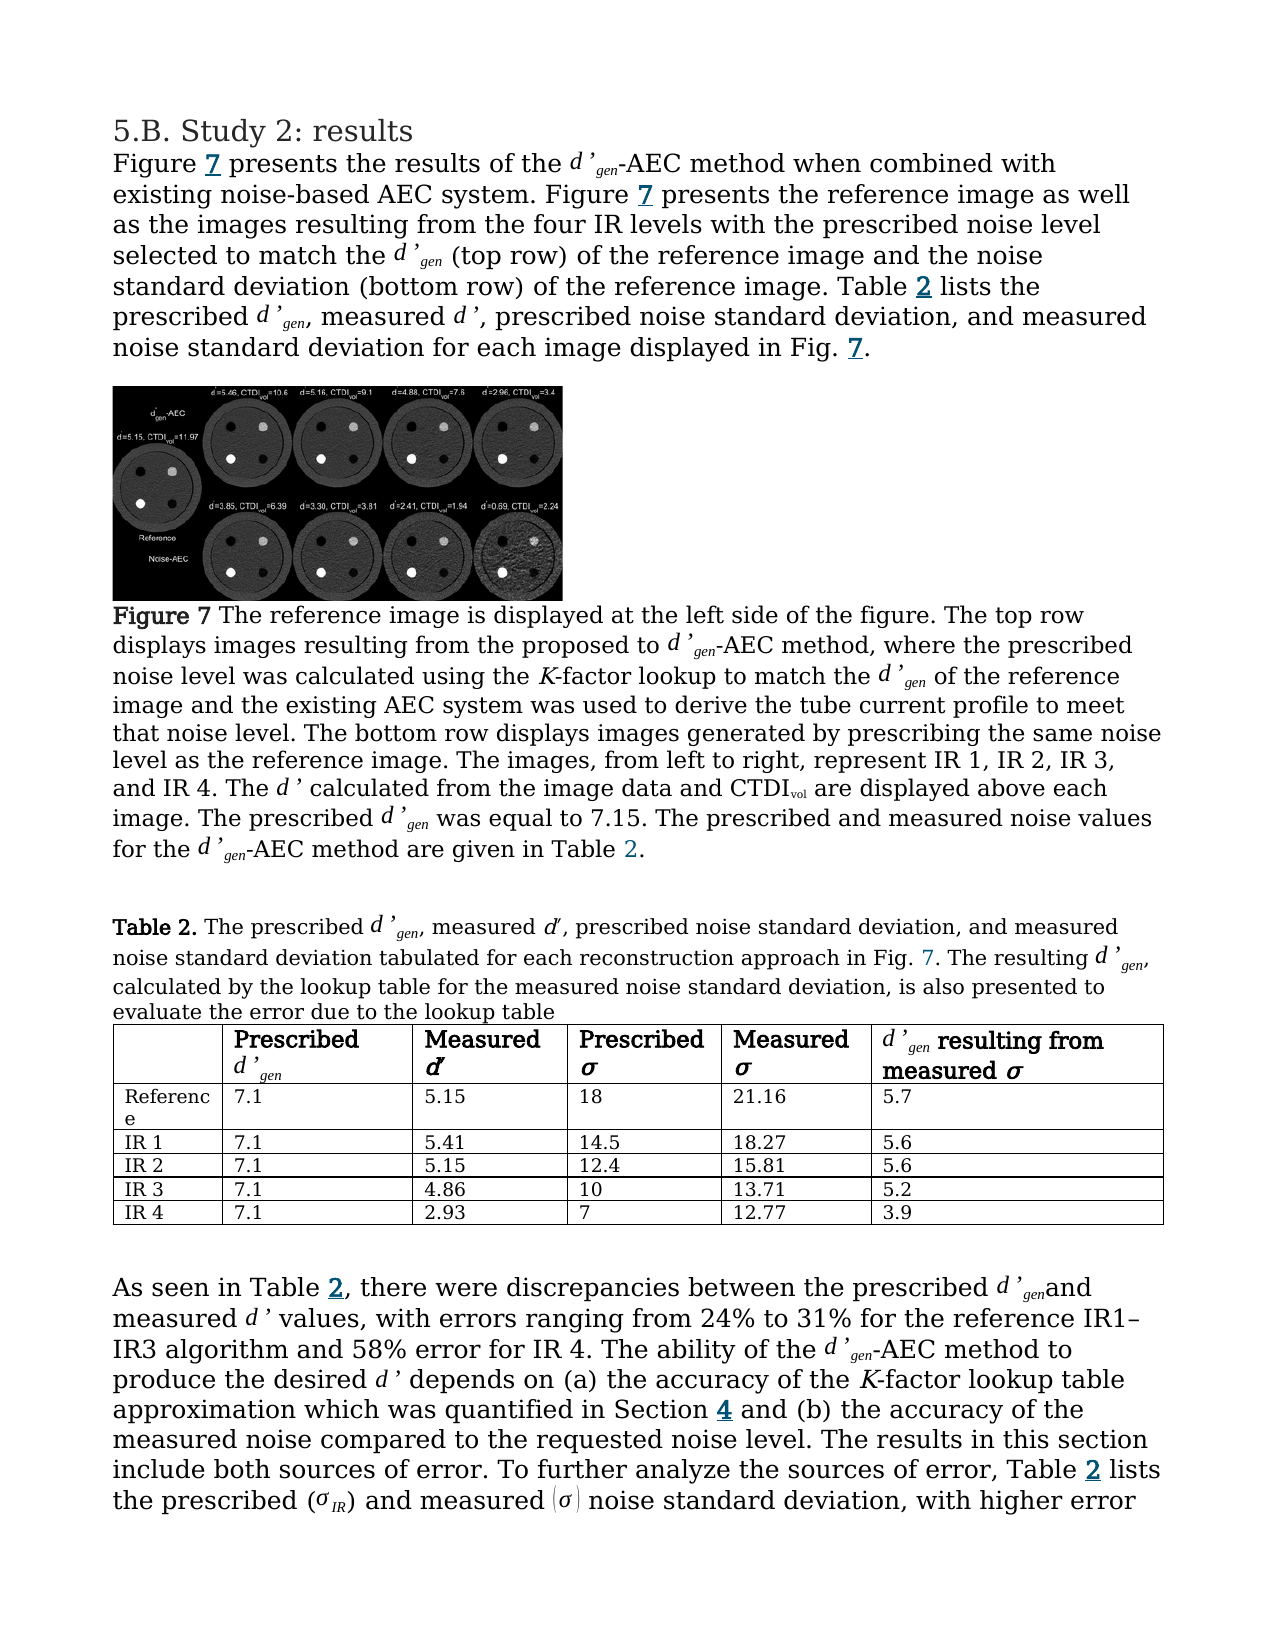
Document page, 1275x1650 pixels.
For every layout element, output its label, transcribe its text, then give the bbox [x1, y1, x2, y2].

table_cell IR 1 [114, 1130, 222, 1153]
table_cell 10 [568, 1178, 721, 1200]
table_header Measured σ [722, 1025, 871, 1083]
table_cell 7.1 [223, 1130, 412, 1153]
table_cell 7.1 [223, 1154, 412, 1176]
table_cell 18 [568, 1084, 721, 1129]
table_header Prescribed σ [568, 1025, 721, 1083]
table_cell 5.15 [413, 1084, 567, 1129]
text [112, 1271, 1162, 1515]
text Figure 7 presents the results of the ‐AEC method when combined with existing noise‐based AEC system. Figure 7 presents the reference image as well as the images resulting from the four IR levels with the prescribed noise level selected to match the (top row) of the reference image and the noise standard deviation (bottom row) of the reference image. Table 2 lists the prescribed , measured , prescribed noise standard deviation, and measured noise standard deviation for each image displayed in Fig. 7. [112, 147, 1162, 362]
table_cell Reference [114, 1084, 222, 1129]
table_cell 21.16 [722, 1084, 871, 1129]
table_header resulting from measured σ [872, 1025, 1163, 1083]
table_cell 3.9 [872, 1201, 1163, 1223]
table_cell 15.81 [722, 1154, 871, 1176]
table_cell 12.4 [568, 1154, 721, 1176]
table_cell 5.41 [413, 1130, 567, 1153]
table_cell 4.86 [413, 1178, 567, 1200]
table_cell 7.1 [223, 1178, 412, 1200]
table_cell 7 [568, 1201, 721, 1223]
table_cell 18.27 [722, 1130, 871, 1153]
table_cell 5.6 [872, 1130, 1163, 1153]
text Table 2. The prescribed , measured d′, prescribed noise standard deviation, and measured noise standard deviation tabulated for each reconstruction approach in Fig. 7. The resulting , calculated by the lookup table for the measured noise standard deviation, is also presented to evaluate the error due to the lookup table [112, 911, 1162, 1023]
table_cell IR 2 [114, 1154, 222, 1176]
text Figure 7 The reference image is displayed at the left side of the figure. The top row displays images resulting from the proposed to ‐AEC method, where the prescribed noise level was calculated using the K‐factor lookup to match the of the reference image and the existing AEC system was used to derive the tube current profile to meet that noise level. The bottom row displays images generated by prescribing the same noise level as the reference image. The images, from left to right, represent IR 1, IR 2, IR 3, and IR 4. The calculated from the image data and CTDIvol are displayed above each image. The prescribed was equal to 7.15. The prescribed and measured noise values for the ‐AEC method are given in Table 2. [112, 601, 1162, 864]
table_cell 7.1 [223, 1084, 412, 1129]
table_cell 12.77 [722, 1201, 871, 1223]
table_cell 5.2 [872, 1178, 1163, 1200]
picture [112, 386, 563, 601]
table_header Prescribed [223, 1025, 412, 1083]
table_cell 7.1 [223, 1201, 412, 1223]
table_cell IR 3 [114, 1178, 222, 1200]
table_cell IR 4 [114, 1201, 222, 1223]
table_cell 5.6 [872, 1154, 1163, 1176]
table_cell 13.71 [722, 1178, 871, 1200]
table_header Measured d′ [413, 1025, 567, 1083]
table_cell 5.15 [413, 1154, 567, 1176]
table_cell 14.5 [568, 1130, 721, 1153]
table_cell 5.7 [872, 1084, 1163, 1129]
table_cell 2.93 [413, 1201, 567, 1223]
table_header [114, 1025, 222, 1083]
subtitle 5.B. Study 2: results [112, 112, 1162, 147]
